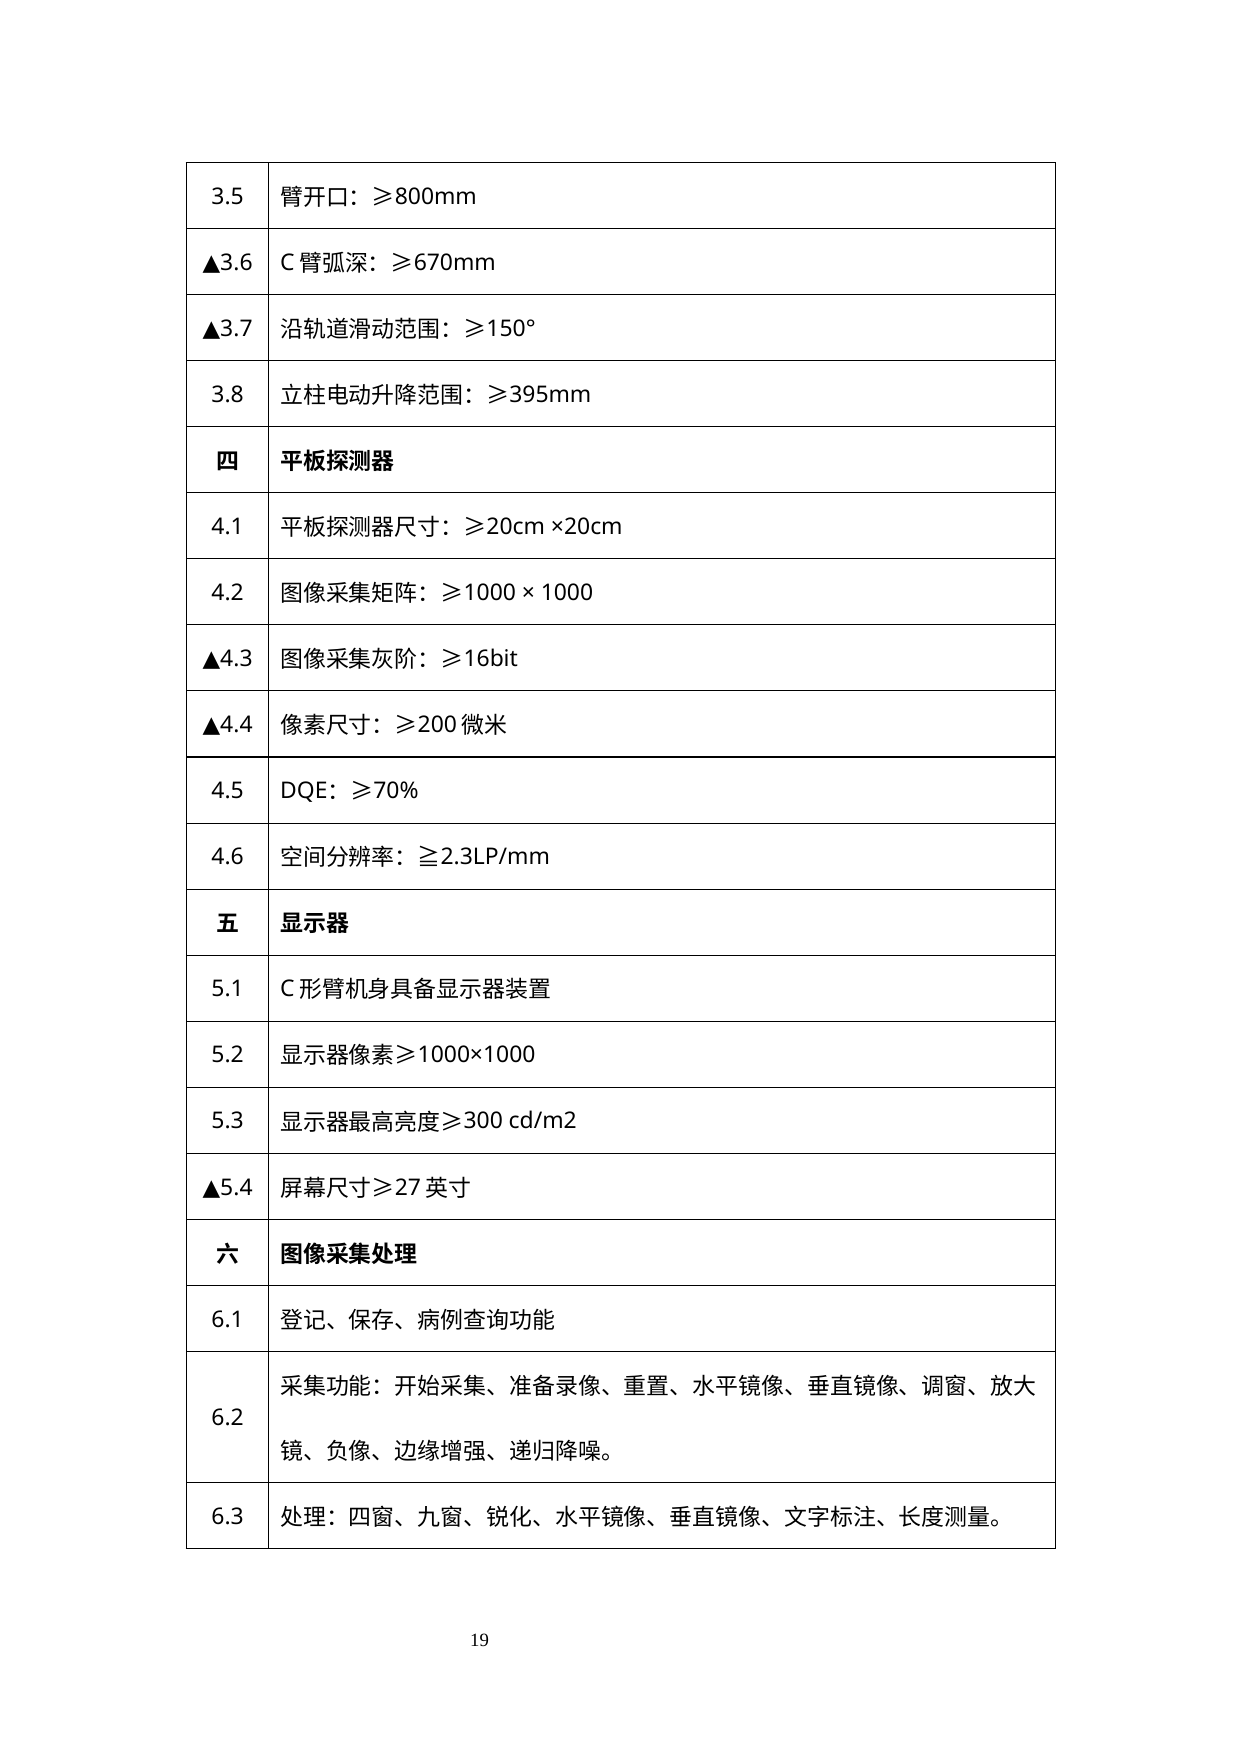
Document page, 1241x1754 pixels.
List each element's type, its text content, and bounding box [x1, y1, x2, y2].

table_cell 空间分辨率：≧2.3LP/mm [269, 824, 1055, 888]
table_cell ▲4.4 [187, 691, 268, 756]
table_cell 六 [187, 1220, 268, 1285]
table_cell ▲5.4 [187, 1154, 268, 1219]
table_cell 5.2 [187, 1022, 268, 1087]
table_cell 五 [187, 890, 268, 954]
table_cell 像素尺寸：≥200微米 [269, 691, 1055, 756]
table_cell 处理：四窗、九窗、锐化、水平镜像、垂直镜像、文字标注、长度测量。 [269, 1483, 1055, 1548]
table_cell 平板探测器 [269, 427, 1055, 492]
table_cell 图像采集灰阶：≥16bit [269, 625, 1055, 690]
table_cell 臂开口：≥800mm [269, 163, 1055, 228]
table_cell 6.3 [187, 1483, 268, 1548]
table_cell 6.1 [187, 1286, 268, 1351]
table_cell 采集功能：开始采集、准备录像、重置、水平镜像、垂直镜像、调窗、放大镜、负像、边缘增强、递归降噪。 [269, 1352, 1055, 1482]
table_cell 3.8 [187, 361, 268, 426]
table_cell ▲4.3 [187, 625, 268, 690]
table_cell 屏幕尺寸≥27英寸 [269, 1154, 1055, 1219]
table_cell 显示器像素≥1000×1000 [269, 1022, 1055, 1087]
table_cell 立柱电动升降范围：≥395mm [269, 361, 1055, 426]
table_cell C形臂机身具备显示器装置 [269, 956, 1055, 1021]
table_cell 显示器最高亮度≥300 cd/m2 [269, 1088, 1055, 1153]
table_cell 四 [187, 427, 268, 492]
table_cell 4.6 [187, 824, 268, 888]
table_cell ▲3.7 [187, 295, 268, 360]
table_cell 登记、保存、病例查询功能 [269, 1286, 1055, 1351]
table_cell 沿轨道滑动范围：≥150° [269, 295, 1055, 360]
table_cell 4.1 [187, 493, 268, 558]
table_cell DQE：≥70% [269, 758, 1055, 822]
table_cell 图像采集矩阵：≥1000 × 1000 [269, 559, 1055, 624]
table_cell 5.1 [187, 956, 268, 1021]
table_cell 5.3 [187, 1088, 268, 1153]
table_cell 平板探测器尺寸：≥20cm ×20cm [269, 493, 1055, 558]
table_cell 4.2 [187, 559, 268, 624]
table_cell 3.5 [187, 163, 268, 228]
table_cell C臂弧深：≥670mm [269, 229, 1055, 294]
table_cell 4.5 [187, 758, 268, 822]
table_cell 显示器 [269, 890, 1055, 954]
table_cell ▲3.6 [187, 229, 268, 294]
table_cell 图像采集处理 [269, 1220, 1055, 1285]
table_cell 6.2 [187, 1352, 268, 1482]
